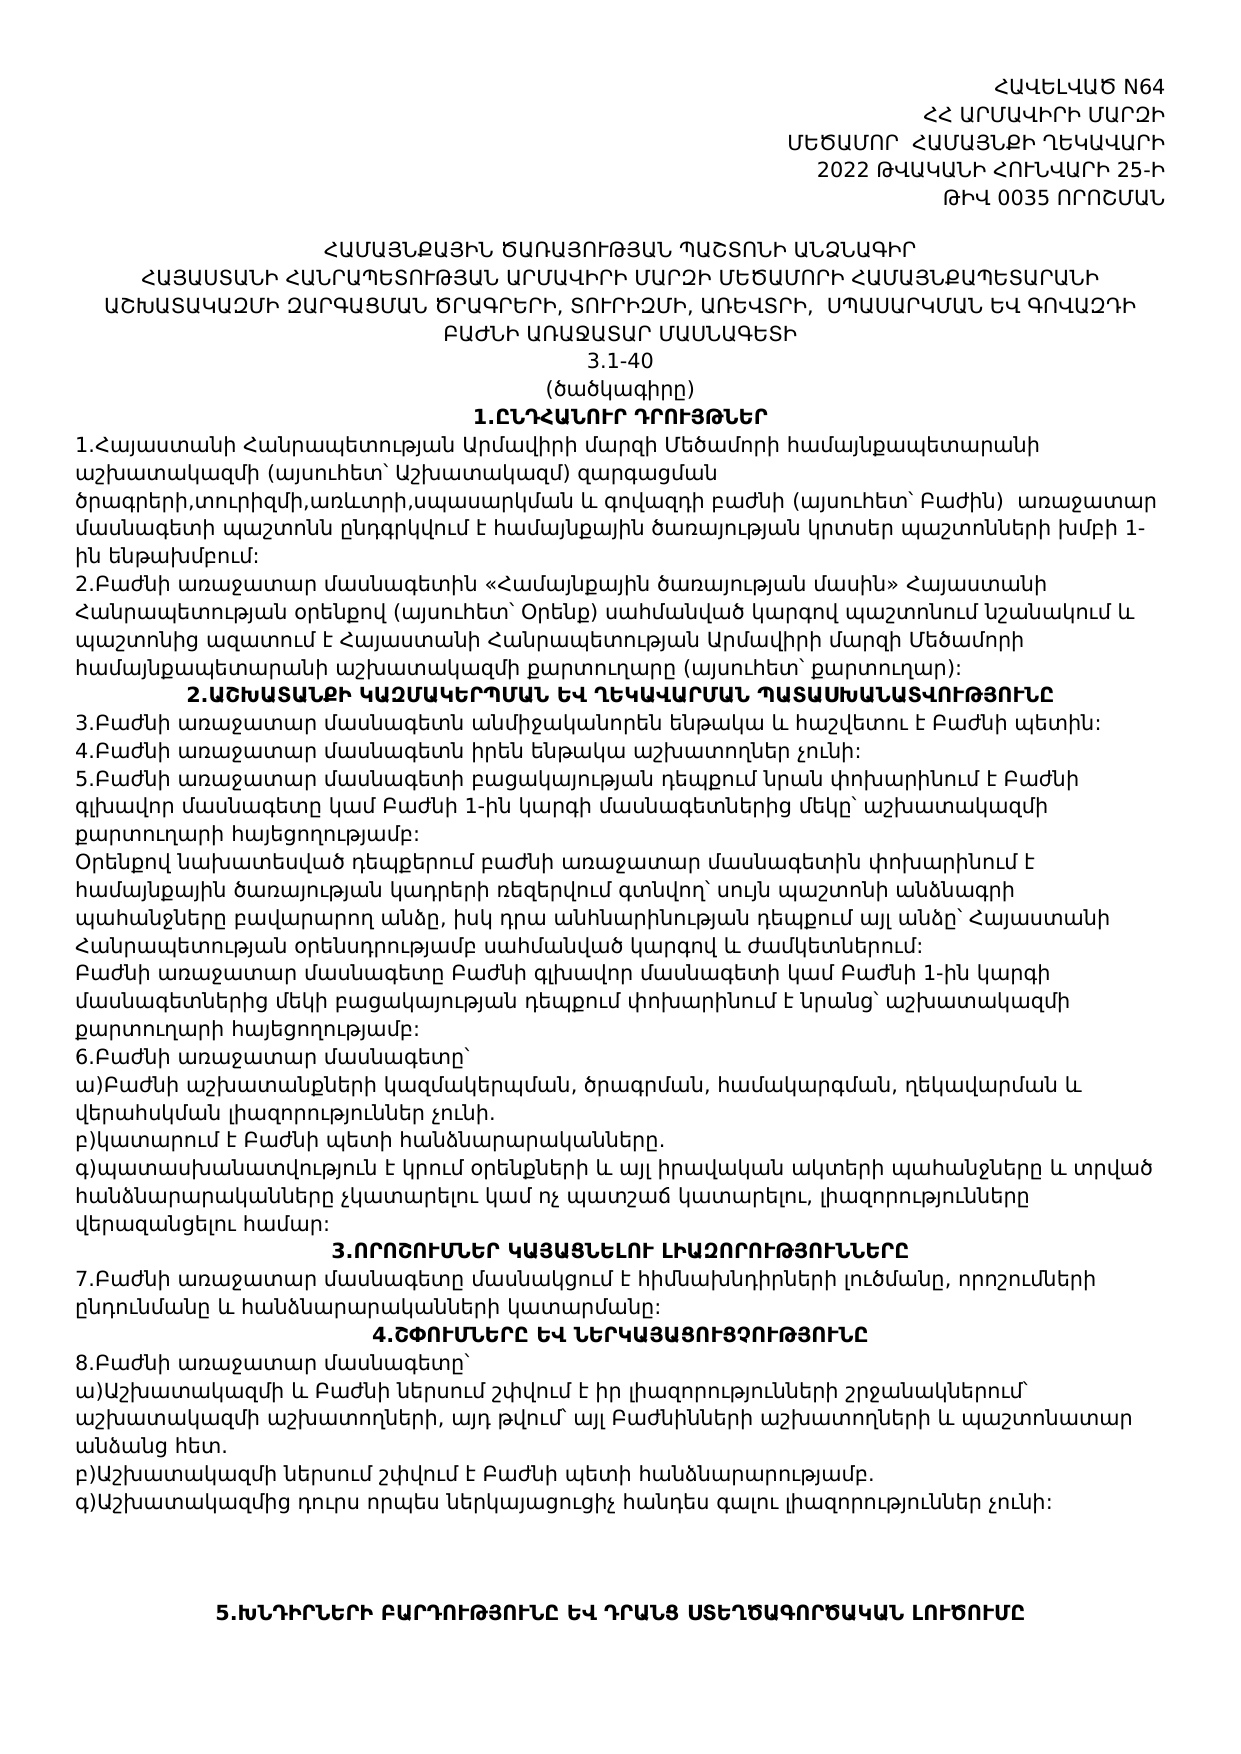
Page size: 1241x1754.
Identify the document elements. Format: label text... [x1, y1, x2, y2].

text 2022 ԹՎԱԿԱՆԻ ՀՈՒՆՎԱՐԻ 25-Ի [517, 158, 1165, 183]
text 6.Բաժնի առաջատար մասնագետը՝ [75, 1045, 1165, 1069]
text ՀԱՎԵԼՎԱԾ N64 [591, 75, 1165, 99]
text գ)Աշխատակազմից դուրս որպես ներկայացուցիչ հանդես գալու լիազորություններ չունի: [75, 1490, 1165, 1514]
text բ)Աշխատակազմի ներսում շփվում է Բաժնի պետի հանձնարարությամբ. [75, 1462, 1165, 1486]
text ՀԱՅԱՍՏԱՆԻ ՀԱՆՐԱՊԵՏՈՒԹՅԱՆ ԱՐՄԱՎԻՐԻ ՄԱՐԶԻ ՄԵԾԱՄՈՐԻ ՀԱՄԱՅՆՔԱՊԵՏԱՐԱՆԻ ԱՇԽԱՏԱԿԱԶՄԻ ԶԱՐԳԱՑՄԱՆ ԾՐԱԳՐԵՐԻ, ՏՈՒՐԻԶՄԻ, ԱՌԵՎՏՐԻ, ՍՊԱՍԱՐԿՄԱՆ ԵՎ ԳՈՎԱԶԴԻ [75, 266, 1165, 318]
text 2.Բաժնի առաջատար մասնագետին «Համայնքային ծառայության մասին» Հայաստանի Հանրապետության օրենքով (այսուհետ՝ Օրենք) սահմանված կարգով պաշտոնում նշանակում և պաշտոնից ազատում է Հայաստանի Հանրապետության Արմավիրի մարզի Մեծամորի համայնքապետարանի աշխատակազմի քարտուղարը (այսուհետ՝ քարտուղար): [75, 572, 1165, 680]
text Բաժնի առաջատար մասնագետը Բաժնի գլխավոր մասնագետի կամ Բաժնի 1-ին կարգի մասնագետներից մեկի բացակայության դեպքում փոխարինում է նրանց՝ աշխատակազմի քարտուղարի հայեցողությամբ: [75, 961, 1165, 1041]
text 3.Բաժնի առաջատար մասնագետն անմիջականորեն ենթակա և հաշվետու է Բաժնի պետին: [75, 711, 1165, 735]
text (ծածկագիրը) [75, 377, 1165, 402]
text 7.Բաժնի առաջատար մասնագետը մասնակցում է հիմնախնդիրների լուծմանը, որոշումների ընդունմանը և հանձնարարականների կատարմանը: [75, 1267, 1165, 1319]
text ՀՀ ԱՐՄԱՎԻՐԻ ՄԱՐԶԻ [591, 103, 1165, 127]
text 5.Բաժնի առաջատար մասնագետի բացակայության դեպքում նրան փոխարինում է Բաժնի գլխավոր մասնագետը կամ Բաժնի 1-ին կարգի մասնագետներից մեկը՝ աշխատակազմի քարտուղարի հայեցողությամբ: [75, 767, 1165, 847]
text ա)Բաժնի աշխատանքների կազմակերպման, ծրագրման, համակարգման, ղեկավարման և վերահսկման լիազորություններ չունի. [75, 1073, 1165, 1125]
text ՀԱՄԱՅՆՔԱՅԻՆ ԾԱՌԱՅՈՒԹՅԱՆ ՊԱՇՏՈՆԻ ԱՆՁՆԱԳԻՐ [75, 238, 1165, 263]
text ԹԻՎ 0035 ՈՐՈՇՄԱՆ [737, 186, 1165, 211]
text 8.Բաժնի առաջատար մասնագետը՝ [75, 1351, 1165, 1375]
text 2.ԱՇԽԱՏԱՆՔԻ ԿԱԶՄԱԿԵՐՊՄԱՆ ԵՎ ՂԵԿԱՎԱՐՄԱՆ ՊԱՏԱՍԽԱՆԱՏՎՈՒԹՅՈՒՆԸ [75, 683, 1165, 708]
text ԲԱԺՆԻ ԱՌԱՋԱՏԱՐ ՄԱՍՆԱԳԵՏԻ [75, 322, 1165, 346]
text 3.1-40 [75, 349, 1165, 374]
text ա)Աշխատակազմի և Բաժնի ներսում շփվում է իր լիազորությունների շրջանակներում՝ աշխատակազմի աշխատողների, այդ թվում՝ այլ Բաժնինների աշխատողների և պաշտոնատար անձանց հետ. [75, 1379, 1165, 1458]
text 3.ՈՐՈՇՈՒՄՆԵՐ ԿԱՅԱՑՆԵԼՈՒ ԼԻԱԶՈՐՈՒԹՅՈՒՆՆԵՐԸ [75, 1239, 1165, 1264]
text գ)պատասխանատվություն է կրում օրենքների և այլ իրավական ակտերի պահանջները և տրված հանձնարարականները չկատարելու կամ ոչ պատշաճ կատարելու, լիազորությունները վերազանցելու համար: [75, 1156, 1165, 1236]
text 4.Բաժնի առաջատար մասնագետն իրեն ենթակա աշխատողներ չունի: [75, 739, 1165, 763]
text 1.ԸՆԴՀԱՆՈՒՐ ԴՐՈՒՅԹՆԵՐ [75, 405, 1165, 429]
text բ)կատարում է Բաժնի պետի հանձնարարականները. [75, 1128, 1165, 1153]
text ՄԵԾԱՄՈՐ ՀԱՄԱՅՆՔԻ ՂԵԿԱՎԱՐԻ [591, 131, 1165, 155]
text 5.ԽՆԴԻՐՆԵՐԻ ԲԱՐԴՈՒԹՅՈՒՆԸ ԵՎ ԴՐԱՆՑ ՍՏԵՂԾԱԳՈՐԾԱԿԱՆ ԼՈՒԾՈՒՄԸ [75, 1601, 1165, 1625]
text Օրենքով նախատեսված դեպքերում բաժնի առաջատար մասնագետին փոխարինում է համայնքային ծառայության կադրերի ռեզերվում գտնվող՝ սույն պաշտոնի անձնագրի պահանջները բավարարող անձը, իսկ դրա անհնարինության դեպքում այլ անձը՝ Հայաստանի Հանրապետության օրենսդրությամբ սահմանված կարգով և ժամկետներում: [75, 850, 1165, 958]
text 1.Հայաստանի Հանրապետության Արմավիրի մարզի Մեծամորի համայնքապետարանի աշխատակազմի (այսուհետ՝ Աշխատակազմ) զարգացման ծրագրերի,տուրիզմի,առևտրի,սպասարկման և գովազդի բաժնի (այսուհետ՝ Բաժին) առաջատար մասնագետի պաշտոնն ընդգրկվում է համայնքային ծառայության կրտսեր պաշտոնների խմբի 1-ին ենթախմբում: [75, 433, 1165, 568]
text 4.ՇՓՈՒՄՆԵՐԸ ԵՎ ՆԵՐԿԱՅԱՑՈՒՑՉՈՒԹՅՈՒՆԸ [75, 1323, 1165, 1347]
